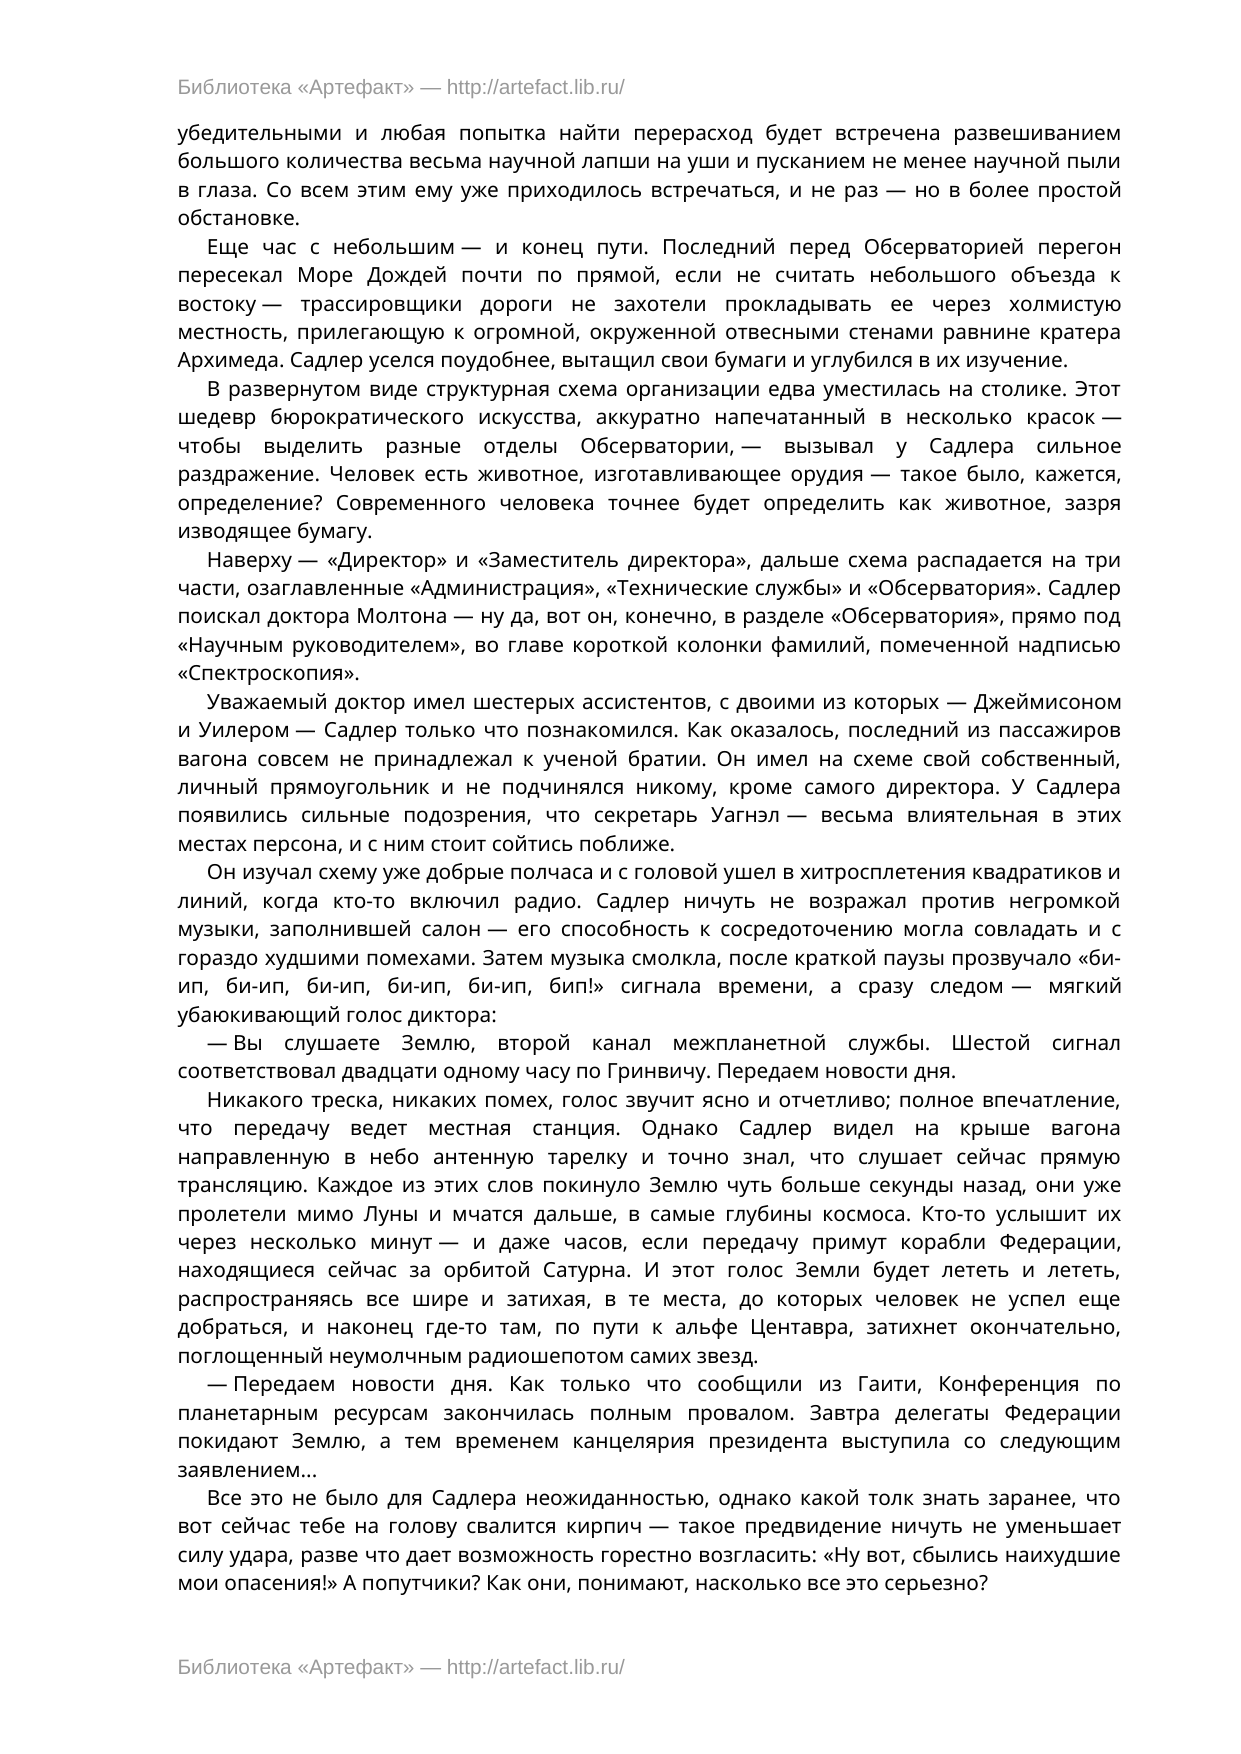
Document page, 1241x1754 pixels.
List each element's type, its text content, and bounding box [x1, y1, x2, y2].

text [177, 118, 1122, 232]
text Никакого треска, никаких помех, голос звучит ясно и отчетливо; полное впечатление, что передачу ведет местная станция. Однако Садлер видел на крыше вагона направленную в небо антенную тарелку и точно знал, что слушает сейчас прямую трансляцию. Каждое из этих слов покинуло Землю чуть больше секунды назад, они уже пролетели мимо Луны и мчатся дальше, в самые глубины космоса. Кто-то услышит их через несколько минут — и даже часов, если передачу примут корабли Федерации, находящиеся сейчас за орбитой Сатурна. И этот голос Земли будет лететь и лететь, распространяясь все шире и затихая, в те места, до которых человек не успел еще добраться, и наконец где-то там, по пути к альфе Центавра, затихнет окончательно, поглощенный неумолчным радиошепотом самих звезд. [177, 1085, 1122, 1369]
text Он изучал схему уже добрые полчаса и с головой ушел в хитросплетения квадратиков и линий, когда кто-то включил радио. Садлер ничуть не возражал против негромкой музыки, заполнившей салон — его способность к сосредоточению могла совладать и с гораздо худшими помехами. Затем музыка смолкла, после краткой паузы прозвучало «би-ип, би-ип, би-ип, би-ип, би-ип, бип!» сигнала времени, а сразу следом — мягкий убаюкивающий голос диктора: [177, 857, 1122, 1028]
text Наверху — «Директор» и «Заместитель директора», дальше схема распадается на три части, озаглавленные «Администрация», «Технические службы» и «Обсерватория». Садлер поискал доктора Молтона — ну да, вот он, конечно, в разделе «Обсерватория», прямо под «Научным руководителем», во главе короткой колонки фамилий, помеченной надписью «Спектроскопия». [177, 545, 1122, 687]
text — Вы слушаете Землю, второй канал межпланетной службы. Шестой сигнал соответствовал двадцати одному часу по Гринвичу. Передаем новости дня. [177, 1028, 1122, 1085]
text Уважаемый доктор имел шестерых ассистентов, с двоими из которых — Джеймисоном и Уилером — Садлер только что познакомился. Как оказалось, последний из пассажиров вагона совсем не принадлежал к ученой братии. Он имел на схеме свой собственный, личный прямоугольник и не подчинялся никому, кроме самого директора. У Садлера появились сильные подозрения, что секретарь Уагнэл — весьма влиятельная в этих местах персона, и с ним стоит сойтись поближе. [177, 687, 1122, 857]
text Еще час с небольшим — и конец пути. Последний перед Обсерваторией перегон пересекал Море Дождей почти по прямой, если не считать небольшого объезда к востоку — трассировщики дороги не захотели прокладывать ее через холмистую местность, прилегающую к огромной, окруженной отвесными стенами равнине кратера Архимеда. Садлер уселся поудобнее, вытащил свои бумаги и углубился в их изучение. [177, 232, 1122, 374]
text — Передаем новости дня. Как только что сообщили из Гаити, Конференция по планетарным ресурсам закончилась полным провалом. Завтра делегаты Федерации покидают Землю, а тем временем канцелярия президента выступила со следующим заявлением... [177, 1369, 1122, 1483]
text Все это не было для Садлера неожиданностью, однако какой толк знать заранее, что вот сейчас тебе на голову свалится кирпич — такое предвидение ничуть не уменьшает силу удара, разве что дает возможность горестно возгласить: «Ну вот, сбылись наихудшие мои опасения!» А попутчики? Как они, понимают, насколько все это серьезно? [177, 1483, 1122, 1597]
text В развернутом виде структурная схема организации едва уместилась на столике. Этот шедевр бюрократического искусства, аккуратно напечатанный в несколько красок — чтобы выделить разные отделы Обсерватории, — вызывал у Садлера сильное раздражение. Человек есть животное, изготавливающее орудия — такое было, кажется, определение? Современного человека точнее будет определить как животное, зазря изводящее бумагу. [177, 374, 1122, 545]
